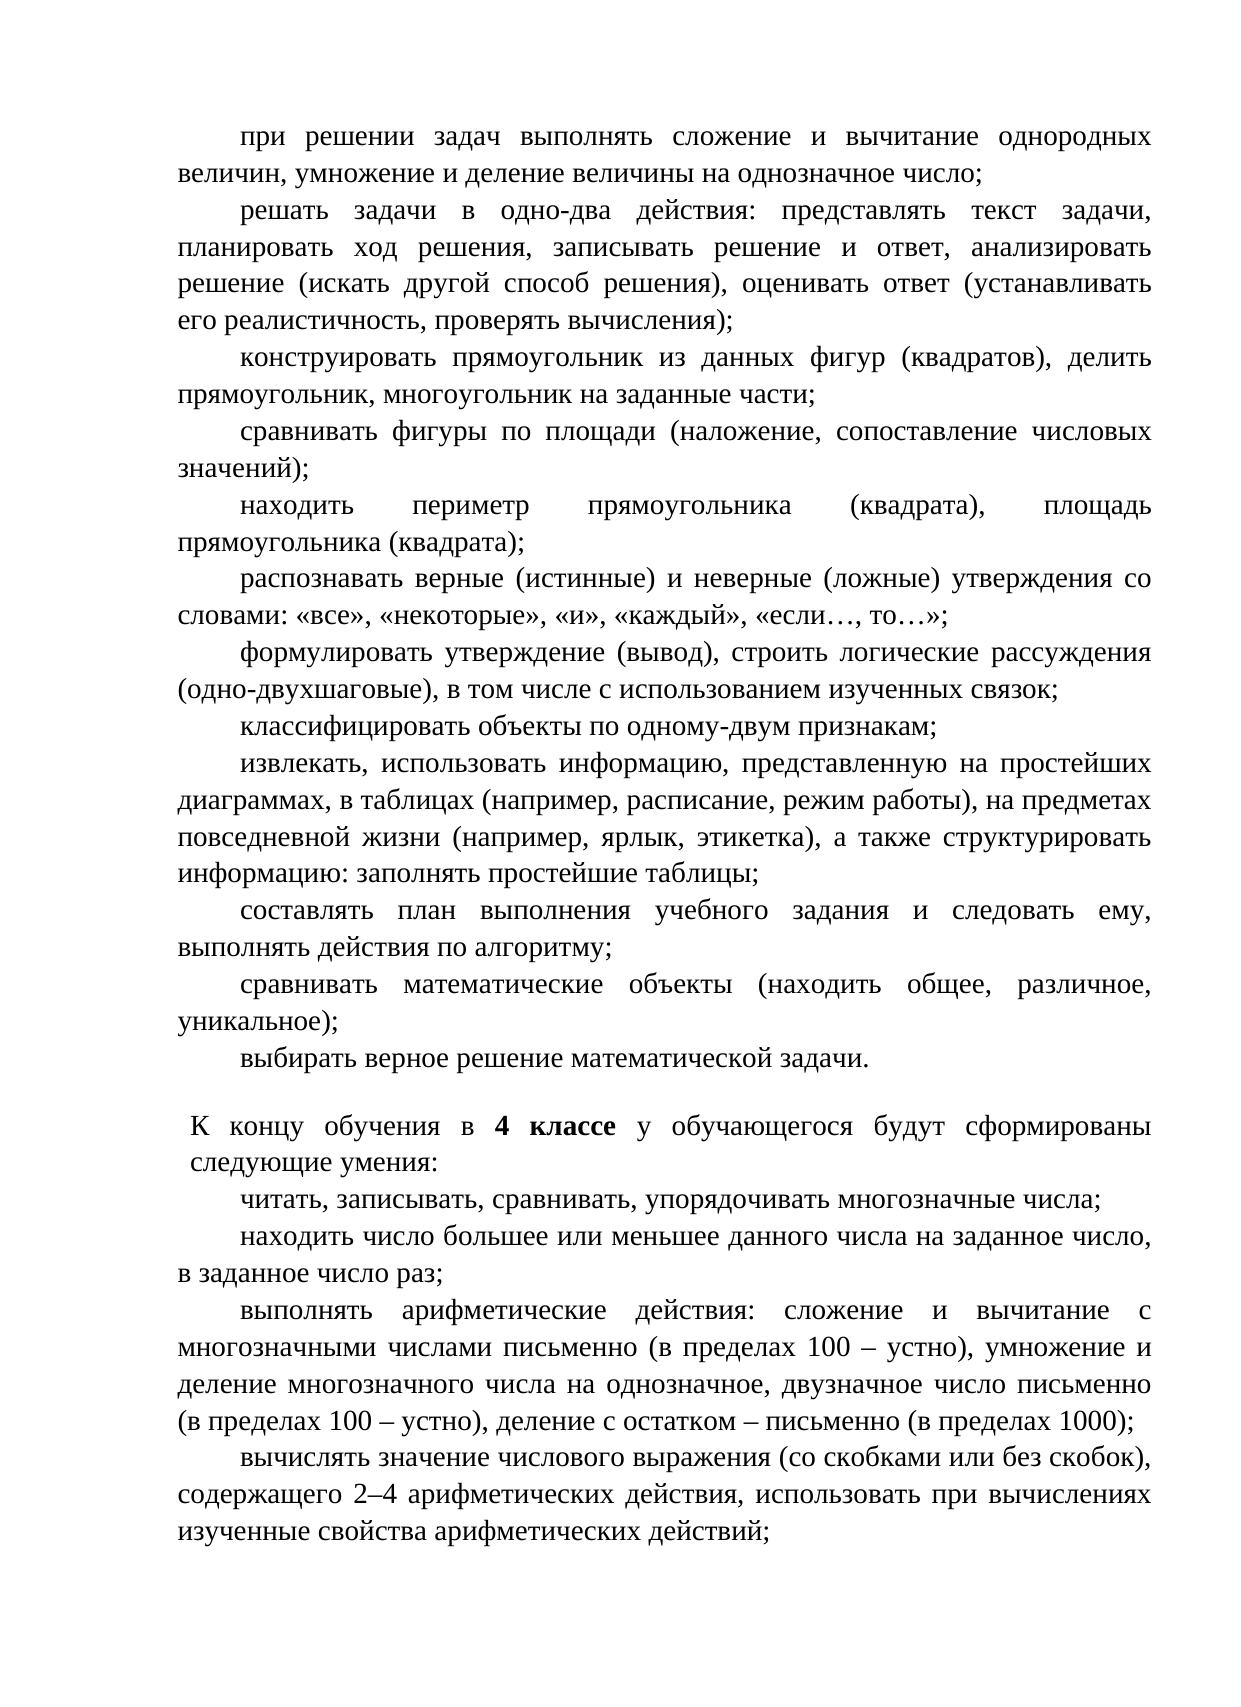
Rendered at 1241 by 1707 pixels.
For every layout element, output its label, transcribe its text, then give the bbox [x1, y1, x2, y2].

text находить число большее или меньшее данного числа на заданное число, в заданное число раз; [177, 1218, 1152, 1289]
text конструировать прямоугольник из данных фигур (квадратов), делить прямоугольник, многоугольник на заданные части; [177, 339, 1152, 410]
text формулировать утверждение (вывод), строить логические рассуждения (одно-двухшаговые), в том числе с использованием изученных связок; [177, 634, 1152, 705]
text классифицировать объекты по одному-двум признакам; [177, 708, 1152, 742]
text К концу обучения в 4 классе у обучающегося будут сформированы следующие умения: [190, 1108, 1152, 1178]
text распознавать верные (истинные) и неверные (ложные) утверждения со словами: «все», «некоторые», «и», «каждый», «если…, то…»; [177, 561, 1152, 631]
text извлекать, использовать информацию, представленную на простейших диаграммах, в таблицах (например, расписание, режим работы), на предметах повседневной жизни (например, ярлык, этикетка), а также структурировать информацию: заполнять простейшие таблицы; [177, 745, 1152, 889]
text сравнивать фигуры по площади (наложение, сопоставление числовых значений); [177, 413, 1152, 483]
text находить периметр прямоугольника (квадрата), площадь прямоугольника (квадрата); [177, 487, 1152, 557]
text читать, записывать, сравнивать, упорядочивать многозначные числа; [177, 1181, 1152, 1215]
text выбирать верное решение математической задачи. [177, 1040, 1152, 1073]
text сравнивать математические объекты (находить общее, различное, уникальное); [177, 966, 1152, 1037]
text решать задачи в одно-два действия: представлять текст задачи, планировать ход решения, записывать решение и ответ, анализировать решение (искать другой способ решения), оценивать ответ (устанавливать его реалистичность, проверять вычисления); [177, 192, 1152, 336]
text при решении задач выполнять сложение и вычитание однородных величин, умножение и деление величины на однозначное число; [177, 118, 1152, 188]
text составлять план выполнения учебного задания и следовать ему, выполнять действия по алгоритму; [177, 892, 1152, 963]
text выполнять арифметические действия: сложение и вычитание с многозначными числами письменно (в пределах 100 – устно), умножение и деление многозначного числа на однозначное, двузначное число письменно (в пределах 100 – устно), деление с остатком – письменно (в пределах 1000); [177, 1292, 1152, 1436]
text вычислять значение числового выражения (со скобками или без скобок), содержащего 2–4 арифметических действия, использовать при вычислениях изученные свойства арифметических действий; [177, 1439, 1152, 1547]
